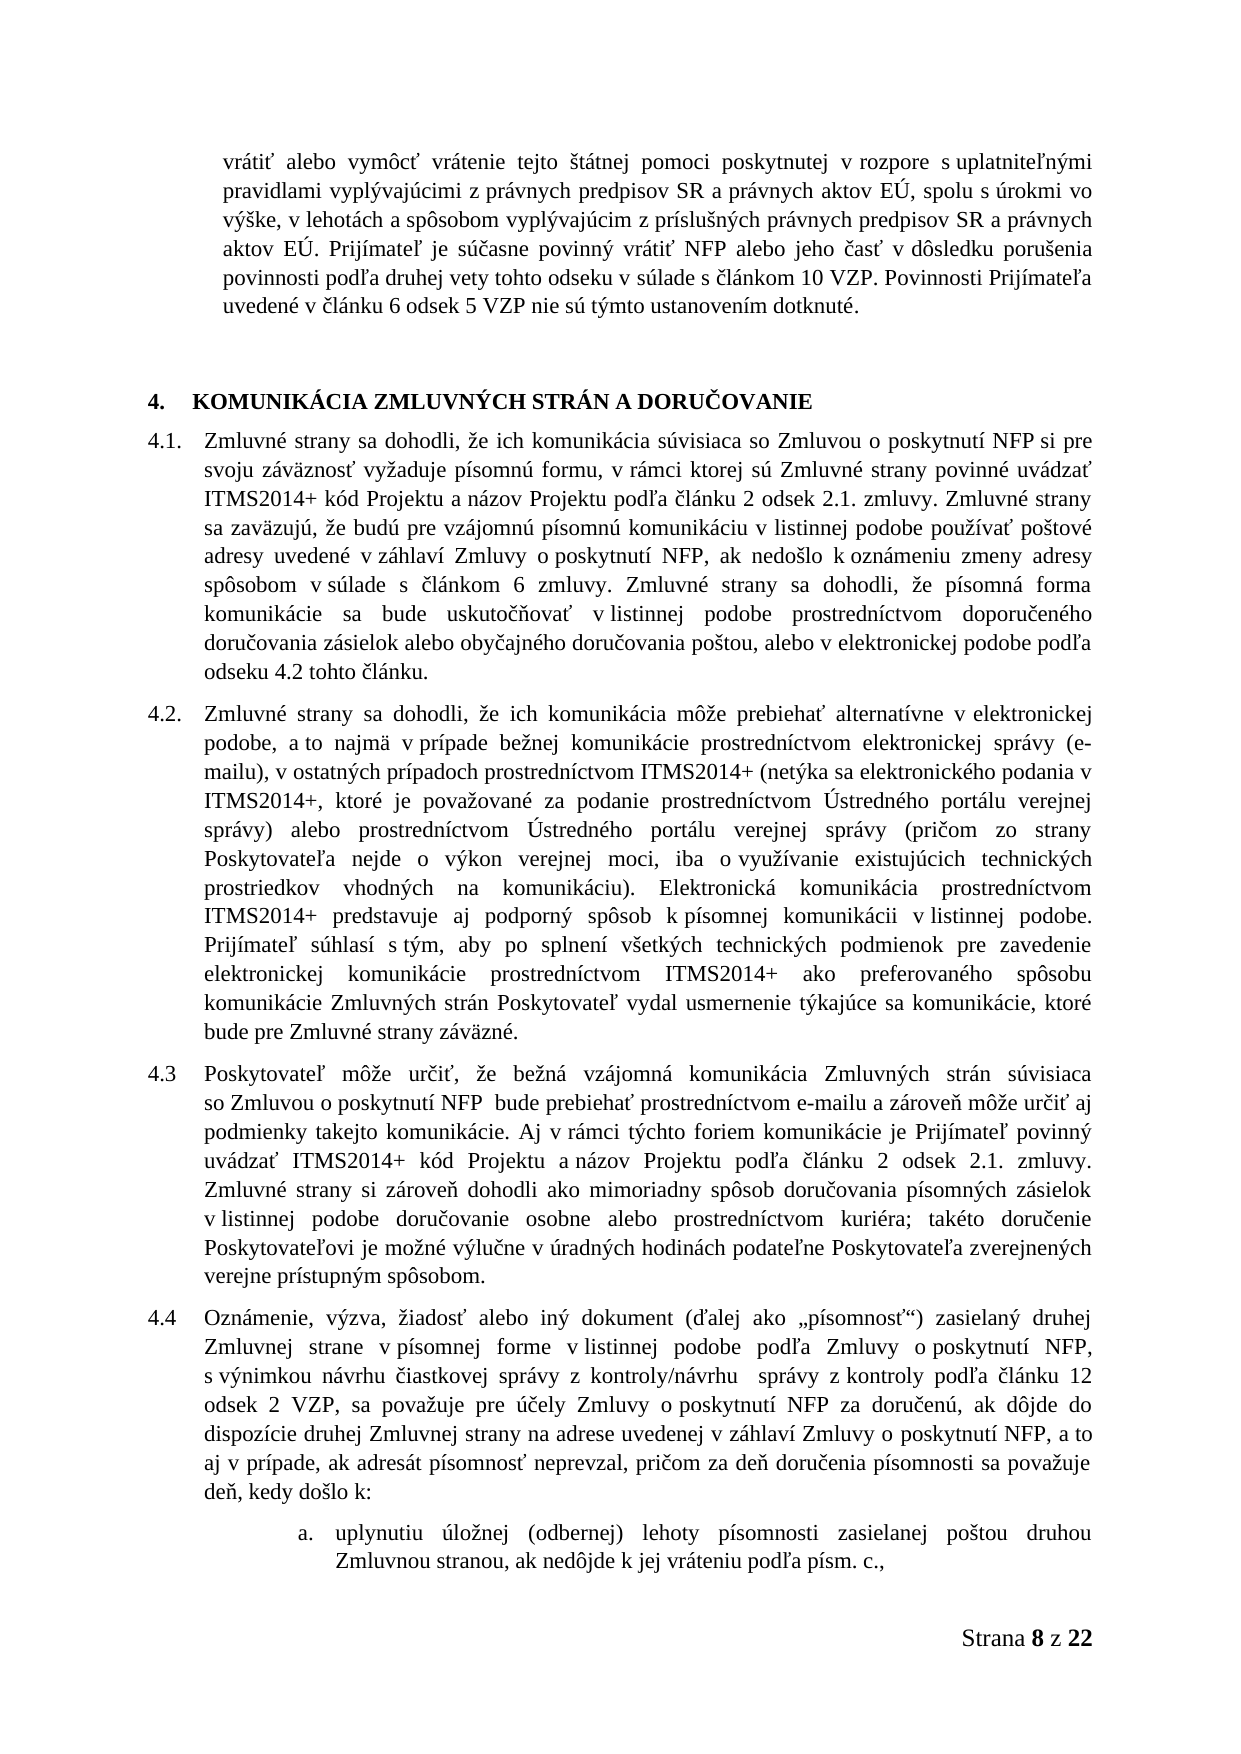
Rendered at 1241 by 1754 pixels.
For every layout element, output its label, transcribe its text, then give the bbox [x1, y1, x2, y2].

text 4.2. Zmluvné strany sa dohodli, že ich komunikácia môže prebiehať alternatívne v elektronickej podobe, a to najmä v prípade bežnej komunikácie prostredníctvom elektronickej správy (e-mailu), v ostatných prípadoch prostredníctvom ITMS2014+ (netýka sa elektronického podania v ITMS2014+, ktoré je považované za podanie prostredníctvom Ústredného portálu verejnej správy) alebo prostredníctvom Ústredného portálu verejnej správy (pričom zo strany Poskytovateľa nejde o výkon verejnej moci, iba o využívanie existujúcich technických prostriedkov vhodných na komunikáciu). Elektronická komunikácia prostredníctvom ITMS2014+ predstavuje aj podporný spôsob k písomnej komunikácii v listinnej podobe. Prijímateľ súhlasí s tým, aby po splnení všetkých technických podmienok pre zavedenie elektronickej komunikácie prostredníctvom ITMS2014+ ako preferovaného spôsobu komunikácie Zmluvných strán Poskytovateľ vydal usmernenie týkajúce sa komunikácie, ktoré bude pre Zmluvné strany záväzné. [148, 700, 1092, 1045]
text 4.4 Oznámenie, výzva, žiadosť alebo iný dokument (ďalej ako „písomnosť“) zasielaný druhej Zmluvnej strane v písomnej forme v listinnej podobe podľa Zmluvy o poskytnutí NFP, s výnimkou návrhu čiastkovej správy z kontroly/návrhu správy z kontroly podľa článku 12 odsek 2 VZP, sa považuje pre účely Zmluvy o poskytnutí NFP za doručenú, ak dôjde do dispozície druhej Zmluvnej strany na adrese uvedenej v záhlaví Zmluvy o poskytnutí NFP, a to aj v prípade, ak adresát písomnosť neprevzal, pričom za deň doručenia písomnosti sa považuje deň, kedy došlo k: [148, 1304, 1092, 1504]
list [148, 148, 1092, 319]
text 4.3 Poskytovateľ môže určiť, že bežná vzájomná komunikácia Zmluvných strán súvisiaca so Zmluvou o poskytnutí NFP bude prebiehať prostredníctvom e-mailu a zároveň môže určiť aj podmienky takejto komunikácie. Aj v rámci týchto foriem komunikácie je Prijímateľ povinný uvádzať ITMS2014+ kód Projektu a názov Projektu podľa článku 2 odsek 2.1. zmluvy. Zmluvné strany si zároveň dohodli ako mimoriadny spôsob doručovania písomných zásielok v listinnej podobe doručovanie osobne alebo prostredníctvom kuriéra; takéto doručenie Poskytovateľovi je možné výlučne v úradných hodinách podateľne Poskytovateľa zverejnených verejne prístupným spôsobom. [148, 1060, 1092, 1289]
list uplynutiu úložnej (odbernej) lehoty písomnosti zasielanej poštou druhou Zmluvnou stranou, ak nedôjde k jej vráteniu podľa písm. c., [298, 1519, 1092, 1573]
text 4.1. Zmluvné strany sa dohodli, že ich komunikácia súvisiaca so Zmluvou o poskytnutí NFP si pre svoju záväznosť vyžaduje písomnú formu, v rámci ktorej sú Zmluvné strany povinné uvádzať ITMS2014+ kód Projektu a názov Projektu podľa článku 2 odsek 2.1. zmluvy. Zmluvné strany sa zaväzujú, že budú pre vzájomnú písomnú komunikáciu v listinnej podobe používať poštové adresy uvedené v záhlaví Zmluvy o poskytnutí NFP, ak nedošlo k oznámeniu zmeny adresy spôsobom v súlade s článkom 6 zmluvy. Zmluvné strany sa dohodli, že písomná forma komunikácie sa bude uskutočňovať v listinnej podobe prostredníctvom doporučeného doručovania zásielok alebo obyčajného doručovania poštou, alebo v elektronickej podobe podľa odseku 4.2 tohto článku. [148, 427, 1092, 685]
subtitle KOMUNIKÁCIA ZMLUVNÝCH STRÁN A DORUČOVANIE [148, 388, 1092, 414]
